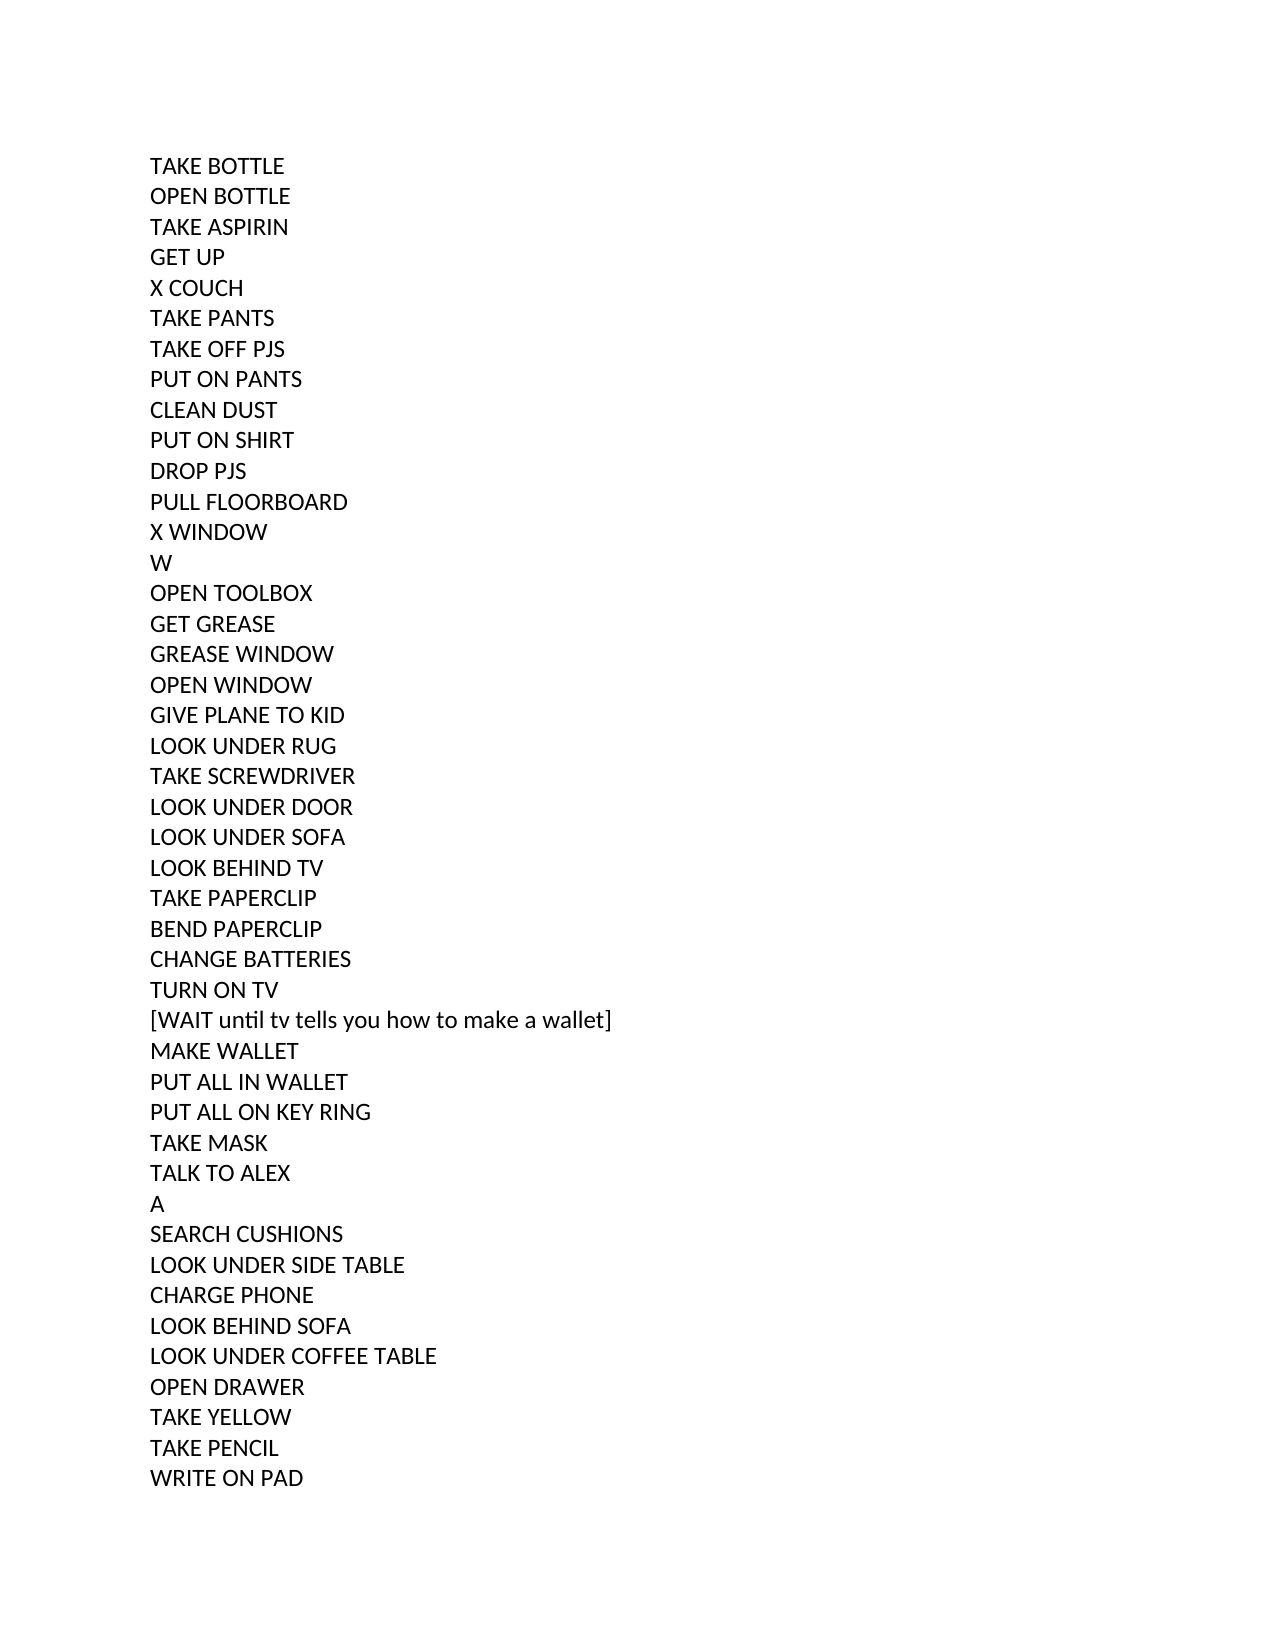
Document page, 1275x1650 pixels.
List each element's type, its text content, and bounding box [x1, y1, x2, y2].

text LOOK BEHIND SOFA [150, 1310, 1125, 1340]
text LOOK BEHIND TV [150, 852, 1125, 882]
text LOOK UNDER DOOR [150, 791, 1125, 821]
text GET GREASE [150, 608, 1125, 638]
text TAKE ASPIRIN [150, 211, 1125, 242]
text BEND PAPERCLIP [150, 913, 1125, 943]
text CHANGE BATTERIES [150, 943, 1125, 974]
text A [150, 1188, 1125, 1218]
text PUT ALL ON KEY RING [150, 1096, 1125, 1127]
text TAKE PENCIL [150, 1432, 1125, 1462]
text TURN ON TV [150, 974, 1125, 1004]
text CLEAN DUST [150, 394, 1125, 425]
text LOOK UNDER COFFEE TABLE [150, 1340, 1125, 1371]
text TAKE SCREWDRIVER [150, 760, 1125, 791]
text TAKE PAPERCLIP [150, 882, 1125, 913]
text SEARCH CUSHIONS [150, 1218, 1125, 1249]
text LOOK UNDER SIDE TABLE [150, 1249, 1125, 1279]
text DROP PJS [150, 455, 1125, 486]
text GIVE PLANE TO KID [150, 699, 1125, 730]
text OPEN DRAWER TAKE YELLOW [150, 1371, 1125, 1432]
text LOOK UNDER SOFA [150, 821, 1125, 852]
text X WINDOW [150, 516, 1125, 547]
text PUT ON PANTS [150, 364, 1125, 394]
text TAKE OFF PJS [150, 333, 1125, 364]
text CHARGE PHONE [150, 1279, 1125, 1310]
text X COUCH [150, 272, 1125, 303]
text TAKE MASK [150, 1127, 1125, 1157]
text GET UP [150, 242, 1125, 272]
text MAKE WALLET [150, 1035, 1125, 1066]
text PUT ON SHIRT [150, 425, 1125, 455]
text OPEN TOOLBOX [150, 577, 1125, 608]
text PULL FLOORBOARD [150, 486, 1125, 516]
text TALK TO ALEX [150, 1157, 1125, 1188]
text GREASE WINDOW [150, 638, 1125, 669]
text [WAIT until tv tells you how to make a wallet] [150, 1004, 1125, 1035]
text TAKE BOTTLE [150, 150, 1125, 181]
text W [150, 547, 1125, 577]
text PUT ALL IN WALLET [150, 1066, 1125, 1096]
text TAKE PANTS [150, 303, 1125, 333]
text OPEN BOTTLE [150, 181, 1125, 211]
text OPEN WINDOW [150, 669, 1125, 699]
text WRITE ON PAD [150, 1462, 1125, 1493]
text LOOK UNDER RUG [150, 730, 1125, 760]
